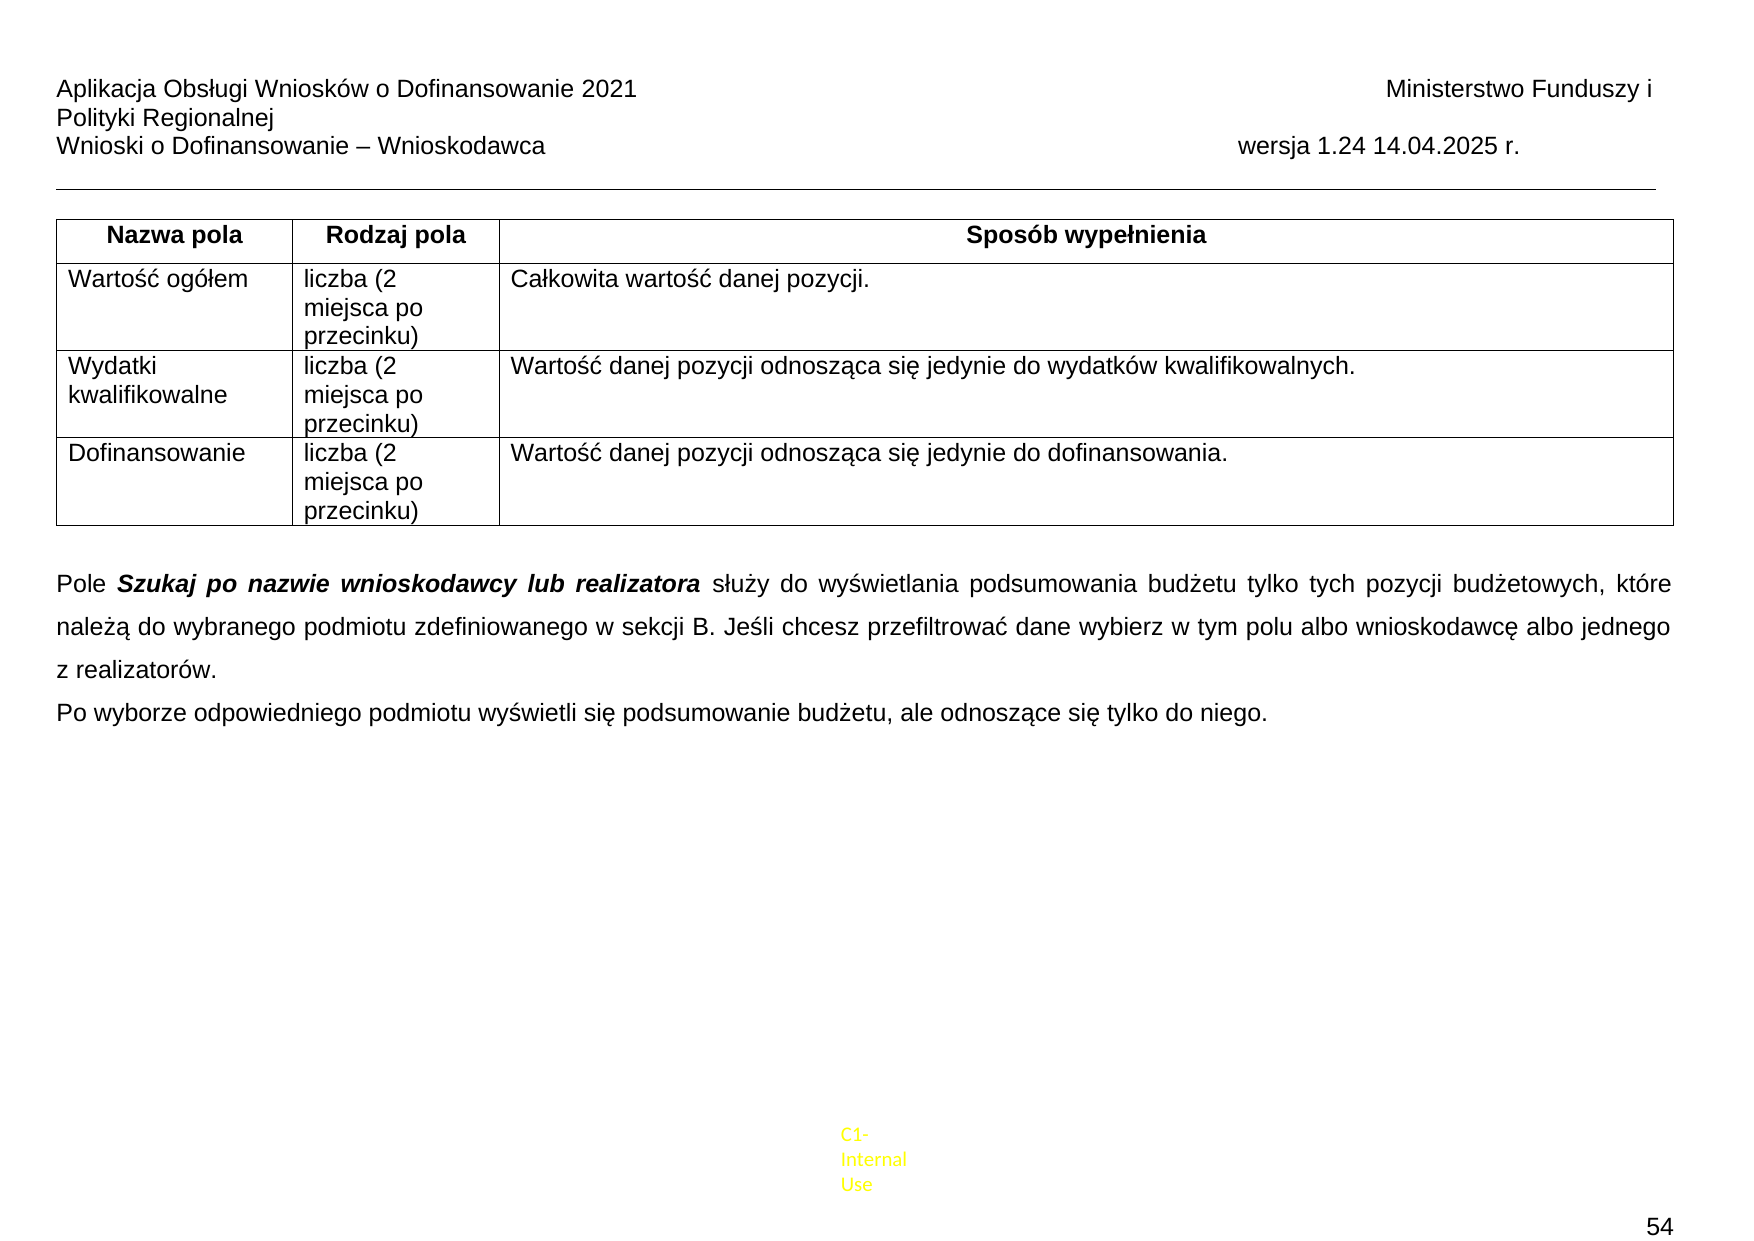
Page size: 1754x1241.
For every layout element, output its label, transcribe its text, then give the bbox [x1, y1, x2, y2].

table_cell Wydatki kwalifikowalne [57, 351, 292, 437]
table_header Rodzaj pola [293, 220, 499, 263]
table_cell Wartość danej pozycji odnosząca się jedynie do wydatków kwalifikowalnych. [500, 351, 1673, 437]
table_cell Wartość ogółem [57, 264, 292, 350]
table_cell Wartość danej pozycji odnosząca się jedynie do dofinansowania. [500, 438, 1673, 524]
table_cell liczba (2 miejsca po przecinku) [293, 438, 499, 524]
table_cell Całkowita wartość danej pozycji. [500, 264, 1673, 350]
table_cell liczba (2 miejsca po przecinku) [293, 351, 499, 437]
table_cell Dofinansowanie [57, 438, 292, 524]
text Po wyborze odpowiedniego podmiotu wyświetli się podsumowanie budżetu, ale odnoszące się tylko do niego. [56, 698, 1674, 727]
table_header Sposób wypełnienia [500, 220, 1673, 263]
table_header Nazwa pola [57, 220, 292, 263]
text Pole Szukaj po nazwie wnioskodawcy lub realizatora służy do wyświetlania podsumowania budżetu tylko tych pozycji budżetowych, które należą do wybranego podmiotu zdefiniowanego w sekcji B. Jeśli chcesz przefiltrować dane wybierz w tym polu albo wnioskodawcę albo jednego z realizatorów. [56, 569, 1674, 684]
table_cell liczba (2 miejsca po przecinku) [293, 264, 499, 350]
